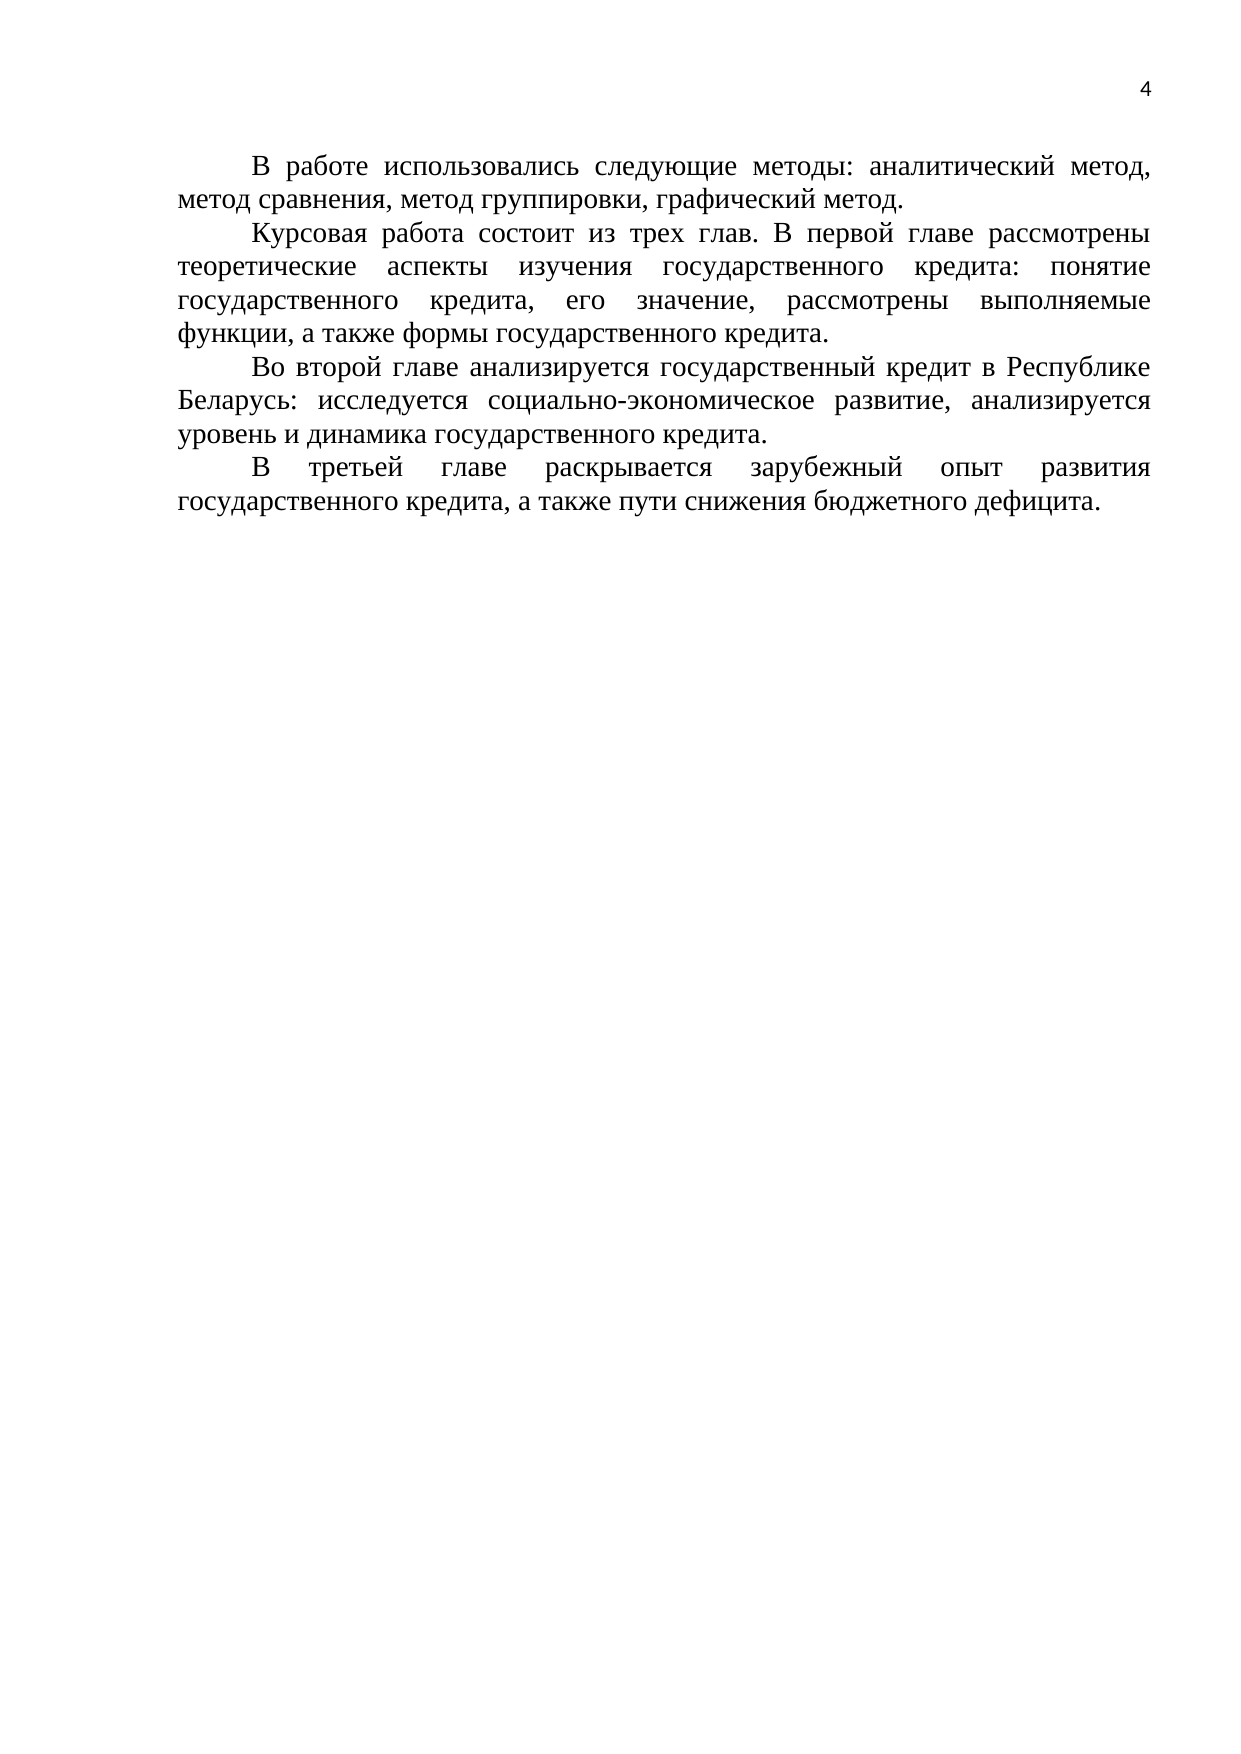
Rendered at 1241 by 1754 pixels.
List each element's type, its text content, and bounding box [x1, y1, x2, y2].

text В третьей главе раскрывается зарубежный опыт развития государственного кредита, а также пути снижения бюджетного дефицита. [177, 449, 1152, 517]
text Во второй главе анализируется государственный кредит в Республике Беларусь: исследуется социально-экономическое развитие, анализируется уровень и динамика государственного кредита. [177, 349, 1152, 449]
text В работе использовались следующие методы: аналитический метод, метод сравнения, метод группировки, графический метод. [177, 148, 1152, 215]
text Курсовая работа состоит из трех глав. В первой главе рассмотрены теоретические аспекты изучения государственного кредита: понятие государственного кредита, его значение, рассмотрены выполняемые функции, а также формы государственного кредита. [177, 215, 1152, 349]
